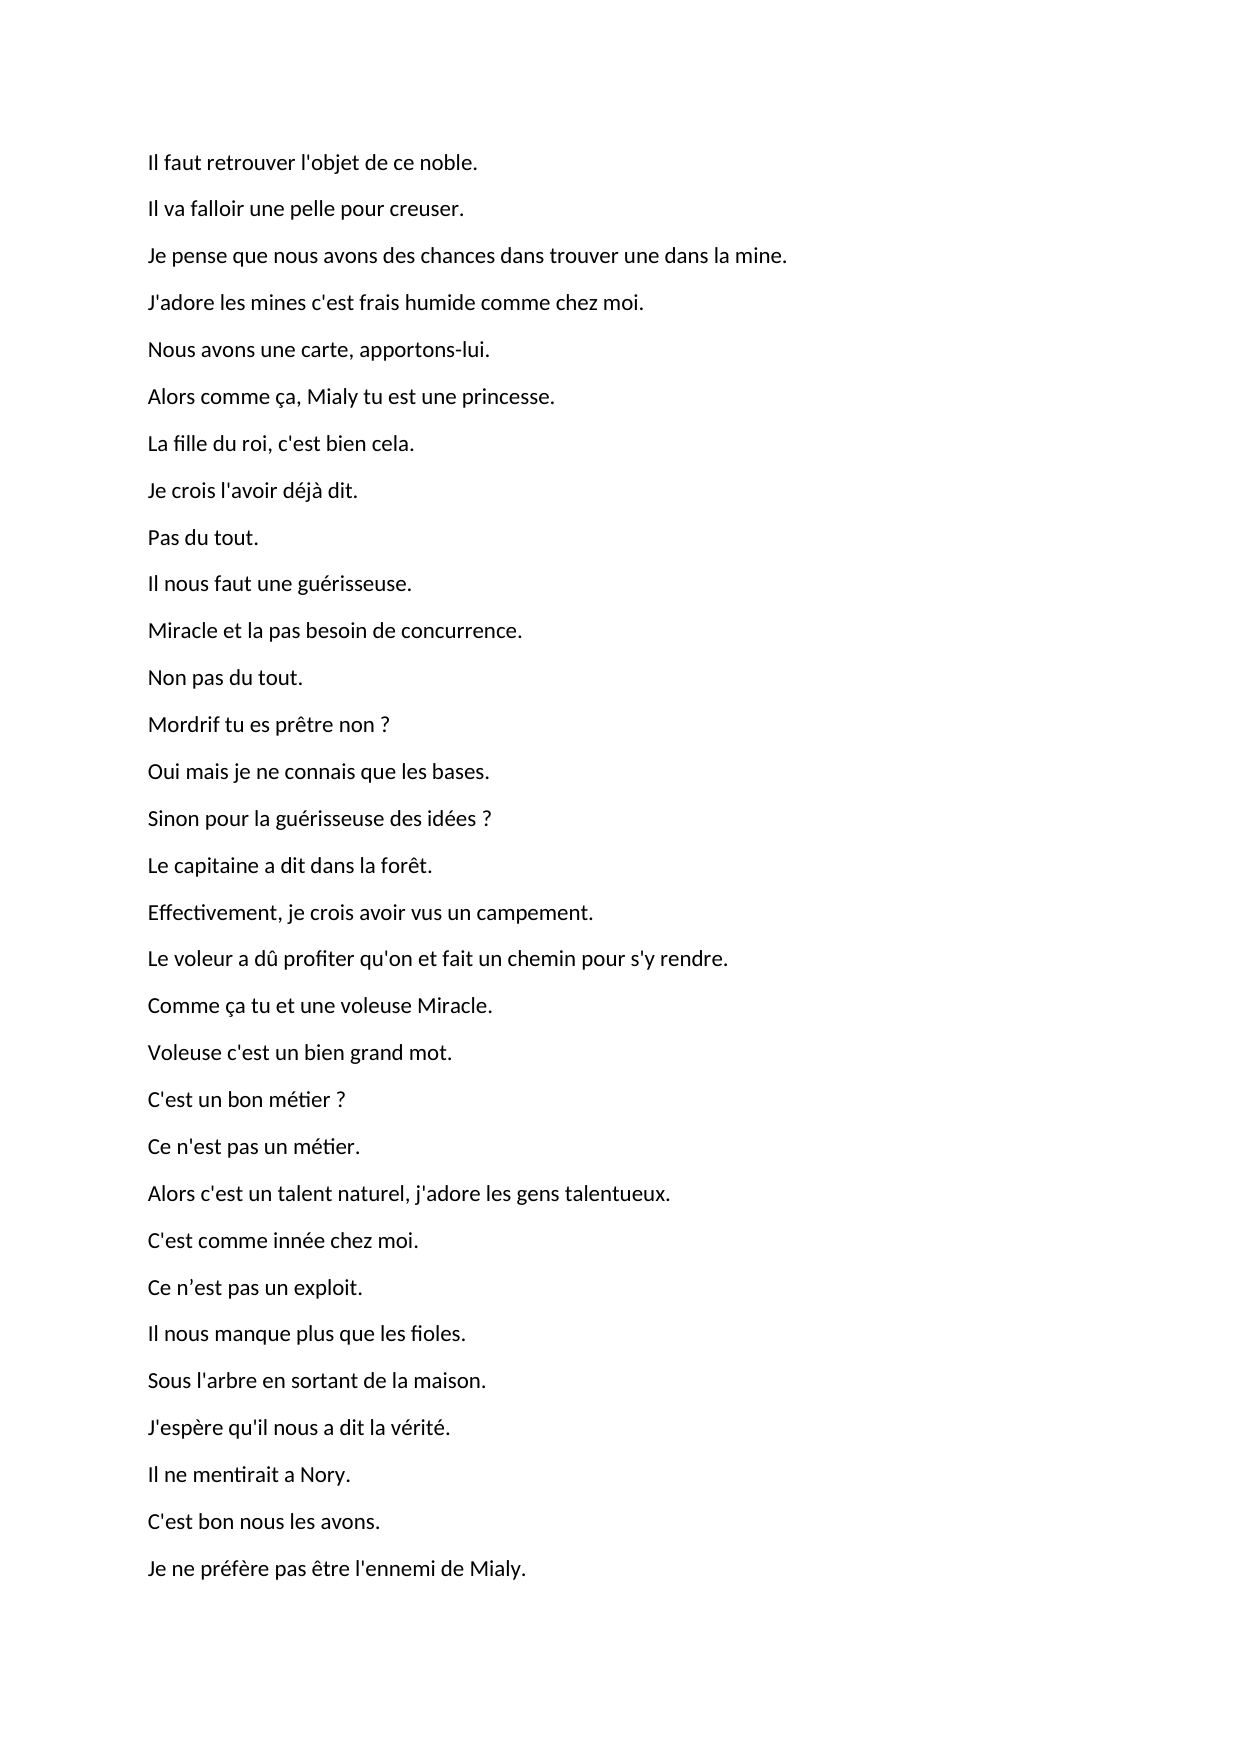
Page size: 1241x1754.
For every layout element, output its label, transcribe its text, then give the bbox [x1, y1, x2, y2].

text Je crois l'avoir déjà dit. [148, 476, 1093, 504]
text Oui mais je ne connais que les bases. [148, 757, 1093, 785]
text Il nous faut une guérisseuse. [148, 569, 1093, 597]
text Effectivement, je crois avoir vus un campement. [148, 898, 1093, 926]
text Nous avons une carte, apportons-lui. [148, 335, 1093, 363]
text Je pense que nous avons des chances dans trouver une dans la mine. [148, 241, 1093, 269]
text Ce n’est pas un exploit. [148, 1273, 1093, 1301]
text Le capitaine a dit dans la forêt. [148, 851, 1093, 879]
text Il va falloir une pelle pour creuser. [148, 194, 1093, 222]
text C'est bon nous les avons. [148, 1507, 1093, 1535]
text Non pas du tout. [148, 663, 1093, 691]
text Sous l'arbre en sortant de la maison. [148, 1366, 1093, 1394]
text Il ne mentirait a Nory. [148, 1460, 1093, 1488]
text C'est un bon métier ? [148, 1085, 1093, 1113]
text Comme ça tu et une voleuse Miracle. [148, 991, 1093, 1019]
text Je ne préfère pas être l'ennemi de Mialy. [148, 1554, 1093, 1582]
text Il faut retrouver l'objet de ce noble. [148, 148, 1093, 176]
text C'est comme innée chez moi. [148, 1226, 1093, 1254]
text J'adore les mines c'est frais humide comme chez moi. [148, 288, 1093, 316]
text Il nous manque plus que les fioles. [148, 1319, 1093, 1347]
text Alors comme ça, Mialy tu est une princesse. [148, 382, 1093, 410]
text J'espère qu'il nous a dit la vérité. [148, 1413, 1093, 1441]
text Ce n'est pas un métier. [148, 1132, 1093, 1160]
text Pas du tout. [148, 523, 1093, 551]
text Voleuse c'est un bien grand mot. [148, 1038, 1093, 1066]
text Mordrif tu es prêtre non ? [148, 710, 1093, 738]
text Le voleur a dû profiter qu'on et fait un chemin pour s'y rendre. [148, 944, 1093, 972]
text Sinon pour la guérisseuse des idées ? [148, 804, 1093, 832]
text La fille du roi, c'est bien cela. [148, 429, 1093, 457]
text Miracle et la pas besoin de concurrence. [148, 616, 1093, 644]
text Alors c'est un talent naturel, j'adore les gens talentueux. [148, 1179, 1093, 1207]
